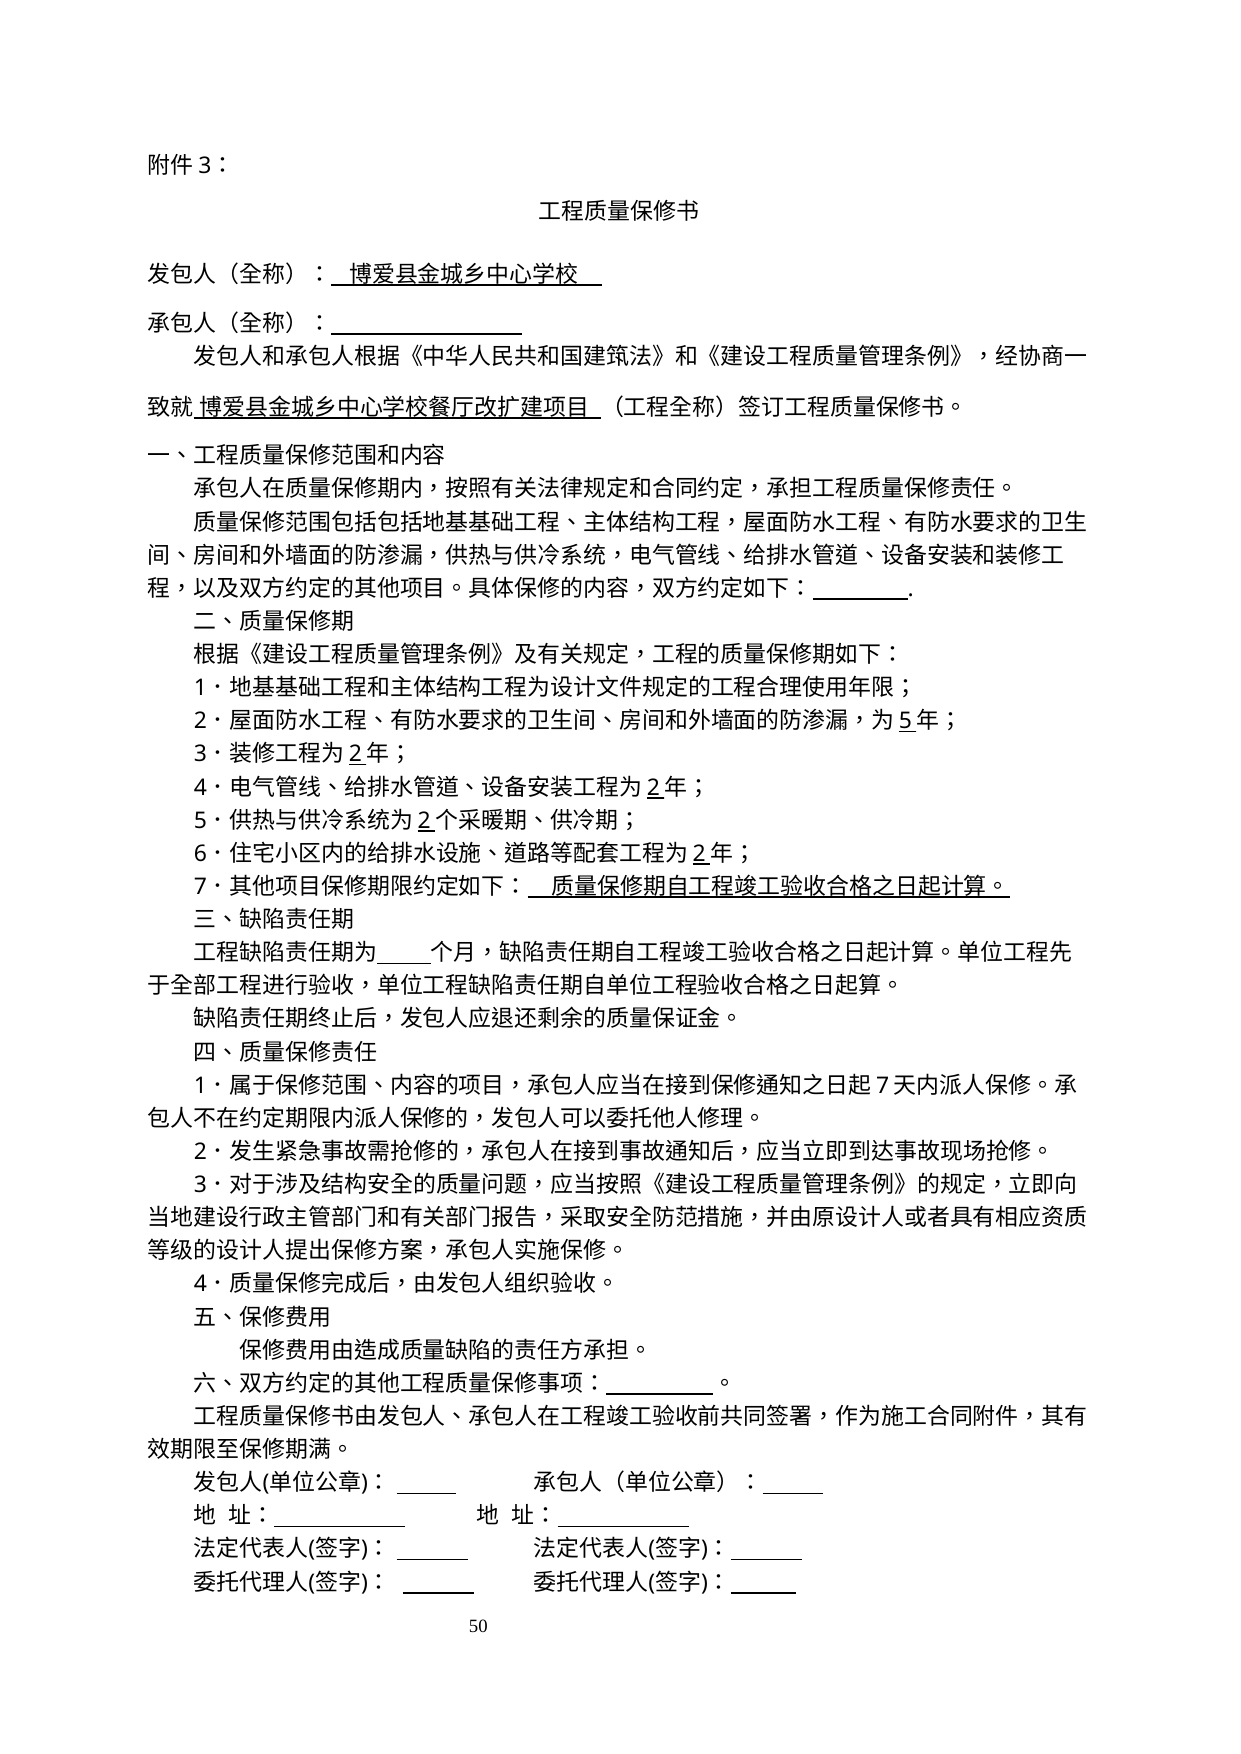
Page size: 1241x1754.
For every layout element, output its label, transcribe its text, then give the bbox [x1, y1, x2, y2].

text 承包人在质量保修期内，按照有关法律规定和合同约定，承担工程质量保修责任。 [148, 471, 1090, 504]
text 一、工程质量保修范围和内容 [148, 438, 1090, 471]
text 根据《建设工程质量管理条例》及有关规定，工程的质量保修期如下： [148, 637, 1090, 670]
text 1．地基基础工程和主体结构工程为设计文件规定的工程合理使用年限； [148, 670, 1090, 703]
text 附件3： [148, 148, 1090, 181]
text 委托代理人(签字)： 委托代理人(签字)： [148, 1564, 1090, 1598]
text 5．供热与供冷系统为2个采暖期、供冷期； [148, 803, 1090, 836]
text 发包人（全称）： 博爱县金城乡中心学校 [148, 239, 1090, 306]
text 2．屋面防水工程、有防水要求的卫生间、房间和外墙面的防渗漏，为5年； [148, 703, 1090, 736]
text 1．属于保修范围、内容的项目，承包人应当在接到保修通知之日起7天内派人保修。承包人不在约定期限内派人保修的，发包人可以委托他人修理。 [148, 1068, 1090, 1134]
text 五、保修费用 [148, 1299, 1090, 1333]
text 保修费用由造成质量缺陷的责任方承担。 [148, 1333, 1090, 1366]
text 工程质量保修书 [148, 194, 1090, 227]
text 工程质量保修书由发包人、承包人在工程竣工验收前共同签署，作为施工合同附件，其有效期限至保修期满。 [148, 1399, 1090, 1465]
text 法定代表人(签字)： 法定代表人(签字)： [148, 1531, 1090, 1564]
text 发包人和承包人根据《中华人民共和国建筑法》和《建设工程质量管理条例》，经协商一致就 博爱县金城乡中心学校餐厅改扩建项目 （工程全称）签订工程质量保修书。 [148, 339, 1090, 438]
text 三、缺陷责任期 [148, 902, 1090, 935]
text 质量保修范围包括包括地基基础工程、主体结构工程，屋面防水工程、有防水要求的卫生间、房间和外墙面的防渗漏，供热与供冷系统，电气管线、给排水管道、设备安装和装修工程，以及双方约定的其他项目。具体保修的内容，双方约定如下： . [148, 504, 1090, 604]
text 3．装修工程为2年； [148, 736, 1090, 769]
text 2．发生紧急事故需抢修的，承包人在接到事故通知后，应当立即到达事故现场抢修。 [148, 1134, 1090, 1167]
text 缺陷责任期终止后，发包人应退还剩余的质量保证金。 [148, 1001, 1090, 1034]
text 地 址： 地 址： [148, 1498, 1090, 1531]
text 四、质量保修责任 [148, 1034, 1090, 1068]
text 二、质量保修期 [148, 604, 1090, 637]
text 承包人（全称）： [148, 306, 1090, 339]
text 7．其他项目保修期限约定如下： 质量保修期自工程竣工验收合格之日起计算。 [148, 869, 1090, 902]
text 4．电气管线、给排水管道、设备安装工程为2年； [148, 769, 1090, 803]
text 4．质量保修完成后，由发包人组织验收。 [148, 1266, 1090, 1299]
text 发包人(单位公章)： 承包人（单位公章）： [148, 1465, 1090, 1498]
text 工程缺陷责任期为 个月，缺陷责任期自工程竣工验收合格之日起计算。单位工程先于全部工程进行验收，单位工程缺陷责任期自单位工程验收合格之日起算。 [148, 935, 1090, 1001]
text 6．住宅小区内的给排水设施、道路等配套工程为2年； [148, 836, 1090, 869]
text 3．对于涉及结构安全的质量问题，应当按照《建设工程质量管理条例》的规定，立即向当地建设行政主管部门和有关部门报告，采取安全防范措施，并由原设计人或者具有相应资质等级的设计人提出保修方案，承包人实施保修。 [148, 1167, 1090, 1266]
text 六、双方约定的其他工程质量保修事项： 。 [148, 1366, 1090, 1399]
